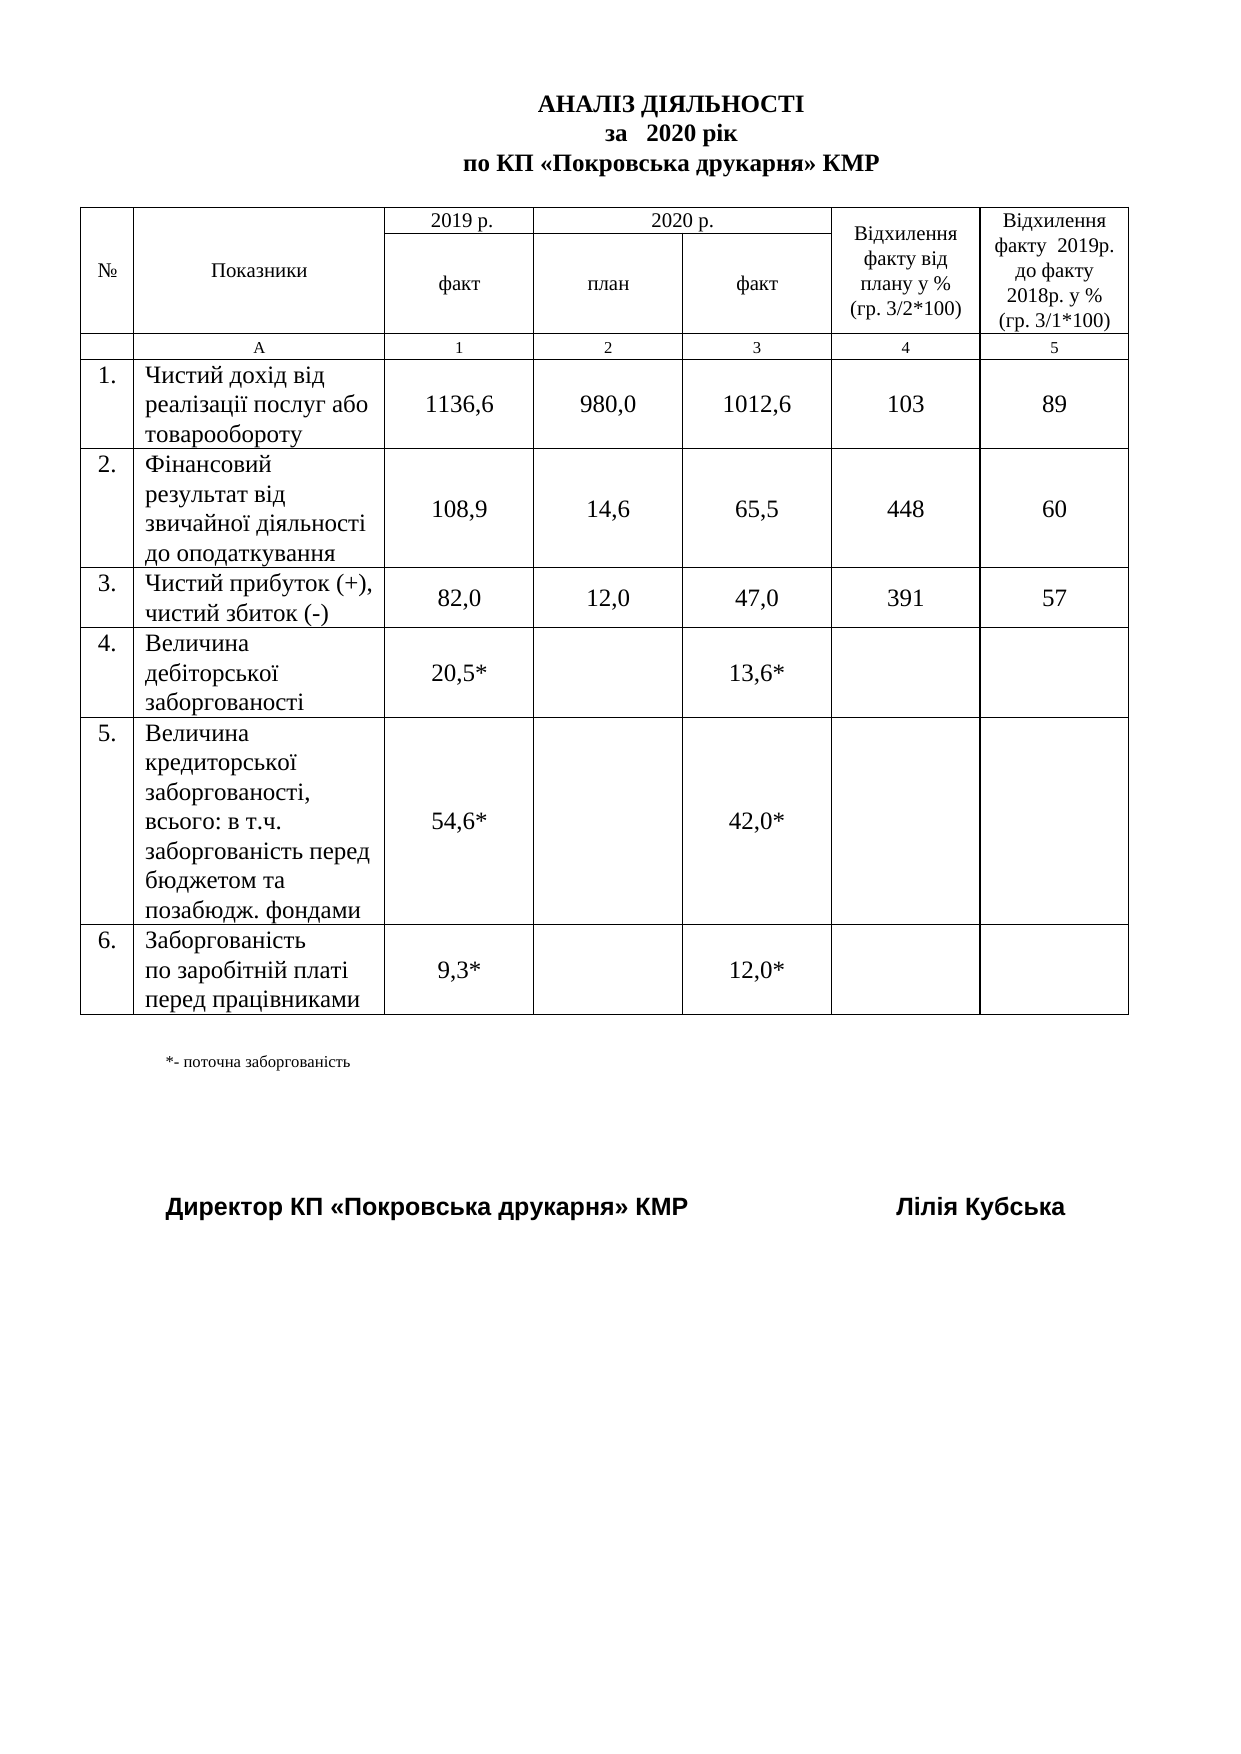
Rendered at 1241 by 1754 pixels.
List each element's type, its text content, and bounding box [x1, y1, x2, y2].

table_cell [981, 718, 1128, 924]
text по КП «Покровська друкарня» КМР [92, 148, 1177, 177]
table_header Відхилення факту від плану у % (гр. 3/2*100) [832, 208, 979, 333]
table_header Відхилення факту 2019р. до факту 2018р. у % (гр. 3/1*100) [981, 208, 1128, 333]
table_cell 4 [832, 334, 979, 359]
table_cell [832, 925, 979, 1013]
table_cell 5. [81, 718, 133, 924]
table_cell [534, 628, 682, 717]
table_cell А [134, 334, 384, 359]
table_cell Величина дебіторської заборгованості [134, 628, 384, 717]
table_cell 12,0* [683, 925, 831, 1013]
table_cell 42,0* [683, 718, 831, 924]
table_cell 9,3* [385, 925, 533, 1013]
table_cell 980,0 [534, 360, 682, 448]
table_cell план [534, 234, 682, 333]
table_cell 2 [534, 334, 682, 359]
table_cell 1. [81, 360, 133, 448]
table_cell 3. [81, 568, 133, 627]
table_cell 4. [81, 628, 133, 717]
table_cell 5 [981, 334, 1128, 359]
table_cell 54,6* [385, 718, 533, 924]
table_cell 20,5* [385, 628, 533, 717]
table_cell 12,0 [534, 568, 682, 627]
table_cell 1 [385, 334, 533, 359]
table_cell 13,6* [683, 628, 831, 717]
table_cell [534, 925, 682, 1013]
table_cell 391 [832, 568, 979, 627]
table_cell [832, 628, 979, 717]
table_cell 1136,6 [385, 360, 533, 448]
table_cell Заборгованість по заробітній платі перед працівниками [134, 925, 384, 1013]
table_cell 103 [832, 360, 979, 448]
text за 2020 рік [92, 118, 1177, 148]
table_header № [81, 208, 133, 333]
table_cell 60 [981, 449, 1128, 567]
text Директор КП «Покровська друкарня» КМР Лілія Кубська [92, 1191, 1177, 1221]
table_cell 6. [81, 925, 133, 1013]
table_header 2019 р. [385, 208, 533, 233]
table_cell 82,0 [385, 568, 533, 627]
table_cell Чистий прибуток (+), чистий збиток (-) [134, 568, 384, 627]
table_header Показники [134, 208, 384, 333]
table_cell Чистий дохід від реалізації послуг або товарообороту [134, 360, 384, 448]
table_cell 108,9 [385, 449, 533, 567]
text *- поточна заборгованість [92, 1044, 1177, 1073]
table_cell 1012,6 [683, 360, 831, 448]
table_cell [981, 628, 1128, 717]
table_cell 3 [683, 334, 831, 359]
table_cell 47,0 [683, 568, 831, 627]
table_cell 14,6 [534, 449, 682, 567]
table_cell 65,5 [683, 449, 831, 567]
table_cell [832, 718, 979, 924]
table_cell факт [385, 234, 533, 333]
table_cell факт [683, 234, 831, 333]
table_cell 89 [981, 360, 1128, 448]
table_cell 2. [81, 449, 133, 567]
table_cell 57 [981, 568, 1128, 627]
table_cell Фінансовий результат від звичайної діяльності до оподаткування [134, 449, 384, 567]
table_cell Величина кредиторської заборгованості, всього: в т.ч. заборгованість перед бюджетом та позабюдж. фондами [134, 718, 384, 924]
table_cell 448 [832, 449, 979, 567]
text Аналіз діяльності [92, 89, 1177, 118]
table_cell [81, 334, 133, 359]
table_cell [534, 718, 682, 924]
table_header 2020 р. [534, 208, 831, 233]
table_cell [981, 925, 1128, 1013]
